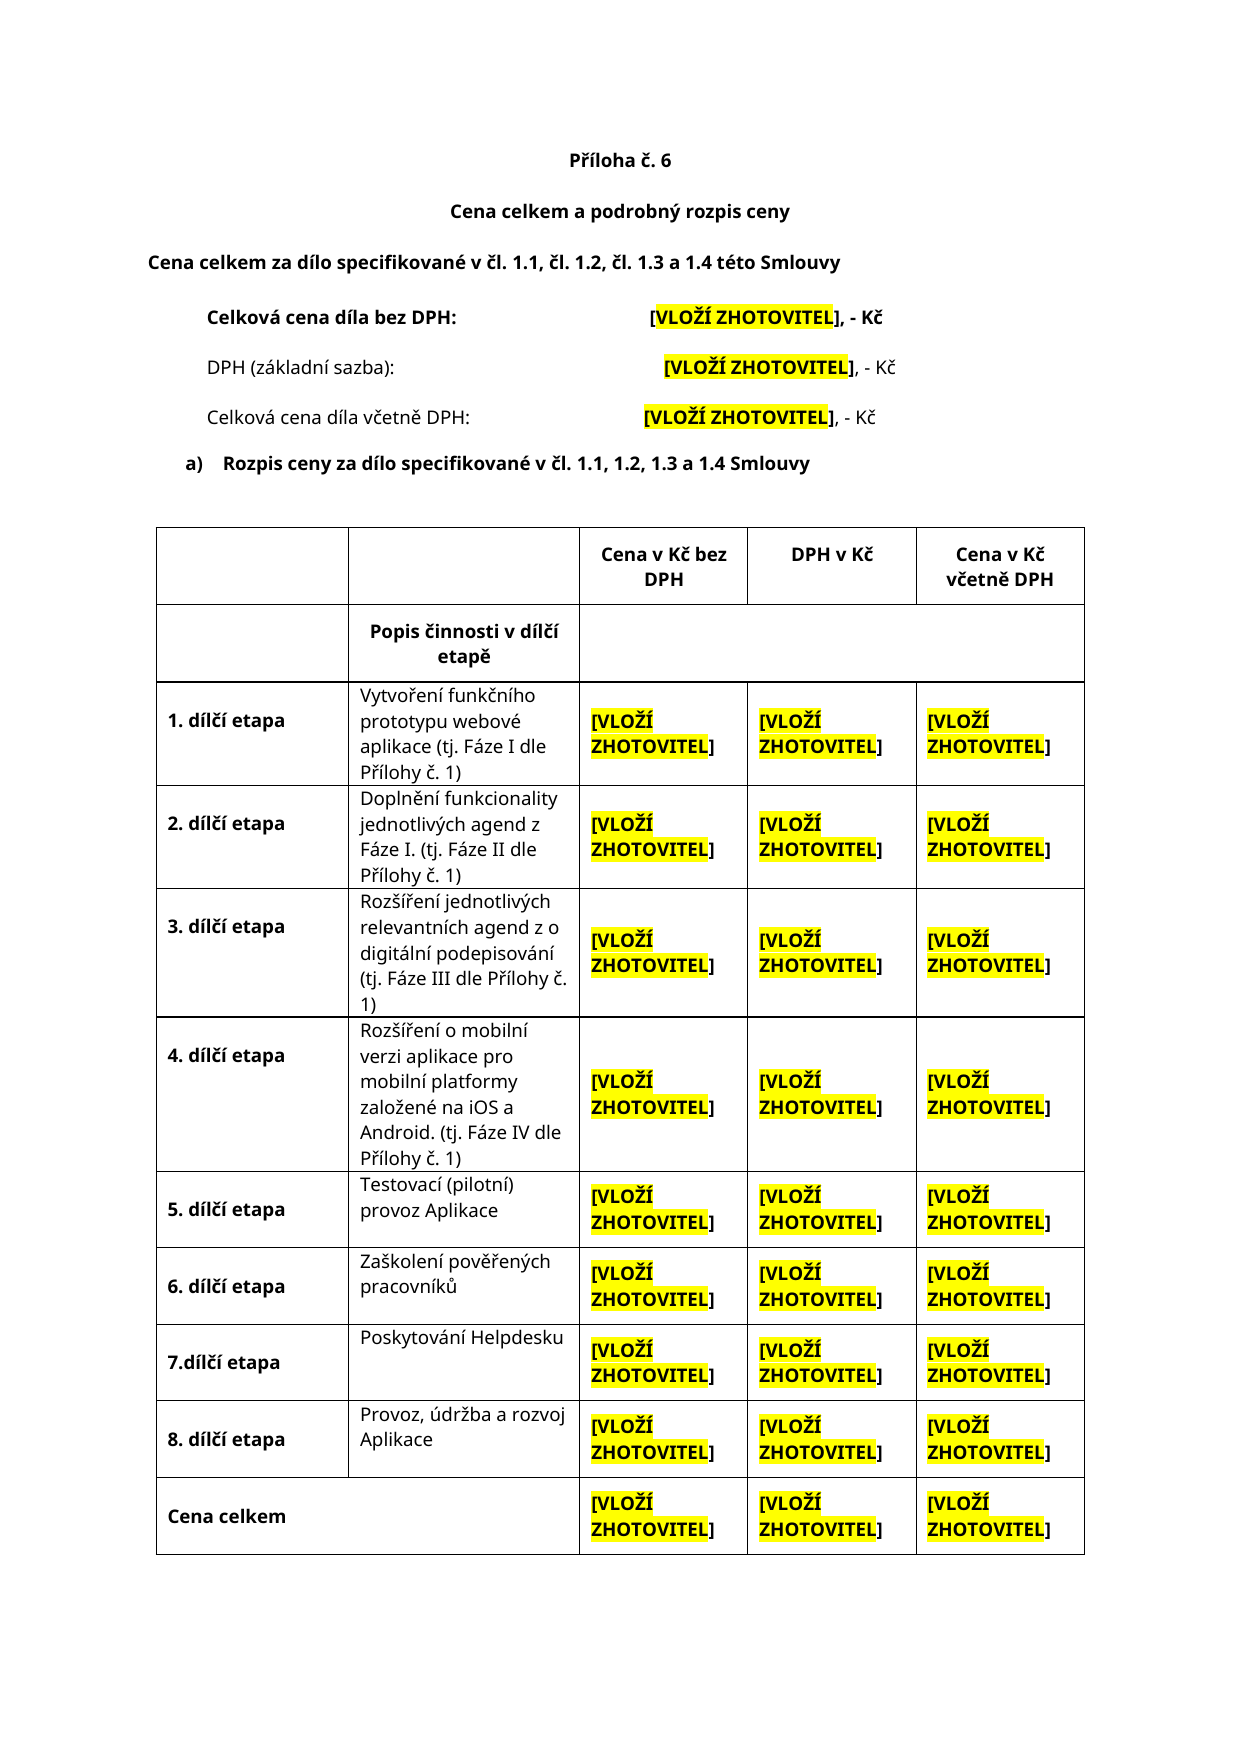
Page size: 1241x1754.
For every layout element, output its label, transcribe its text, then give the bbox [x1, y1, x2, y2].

table_cell [VLOŽÍ ZHOTOVITEL] [748, 1478, 916, 1554]
table_cell [VLOŽÍ ZHOTOVITEL] [748, 1018, 916, 1171]
text Celková cena díla včetně DPH: [VLOŽÍ ZHOTOVITEL], - Kč [148, 401, 1093, 430]
table_cell Zaškolení pověřených pracovníků [349, 1248, 579, 1324]
table_cell [VLOŽÍ ZHOTOVITEL] [580, 786, 747, 888]
table_cell [VLOŽÍ ZHOTOVITEL] [580, 1401, 747, 1477]
text Příloha č. 6 [148, 148, 1093, 173]
table_cell [VLOŽÍ ZHOTOVITEL] [748, 683, 916, 784]
table_header Cena v Kč včetně DPH [917, 528, 1084, 604]
table_cell Testovací (pilotní) provoz Aplikace [349, 1172, 579, 1247]
table_cell [VLOŽÍ ZHOTOVITEL] [917, 889, 1084, 1016]
table_cell [VLOŽÍ ZHOTOVITEL] [580, 1248, 747, 1324]
table_cell Rozšíření o mobilní verzi aplikace pro mobilní platformy založené na iOS a Android. (tj. Fáze IV dle Přílohy č. 1) [349, 1018, 579, 1171]
table_cell Provoz, údržba a rozvoj Aplikace [349, 1401, 579, 1477]
table_cell [VLOŽÍ ZHOTOVITEL] [917, 1172, 1084, 1247]
table_cell [VLOŽÍ ZHOTOVITEL] [917, 1478, 1084, 1554]
table_cell 6. dílčí etapa [157, 1248, 348, 1324]
text DPH (základní sazba): [VLOŽÍ ZHOTOVITEL], - Kč [148, 351, 1093, 380]
table_cell [VLOŽÍ ZHOTOVITEL] [580, 1172, 747, 1247]
table_header [349, 528, 579, 604]
table_cell [VLOŽÍ ZHOTOVITEL] [748, 889, 916, 1016]
text Celková cena díla bez DPH: [VLOŽÍ ZHOTOVITEL], - Kč [207, 301, 1093, 330]
table_cell [VLOŽÍ ZHOTOVITEL] [917, 786, 1084, 888]
table_cell [580, 605, 1084, 681]
table_cell [VLOŽÍ ZHOTOVITEL] [917, 1248, 1084, 1324]
table_cell [VLOŽÍ ZHOTOVITEL] [748, 1172, 916, 1247]
table_cell [VLOŽÍ ZHOTOVITEL] [748, 786, 916, 888]
table_cell 2. dílčí etapa [157, 786, 348, 888]
table_cell Doplnění funkcionality jednotlivých agend z Fáze I. (tj. Fáze II dle Přílohy č. 1) [349, 786, 579, 888]
table_cell [157, 605, 348, 681]
list Rozpis ceny za dílo specifikované v čl. 1.1, 1.2, 1.3 a 1.4 Smlouvy [185, 451, 1093, 476]
list Cena celkem za dílo specifikované v čl. 1.1, čl. 1.2, čl. 1.3 a 1.4 této Smlouvy [148, 250, 1093, 275]
table_cell 4. dílčí etapa [157, 1018, 348, 1171]
table_cell [VLOŽÍ ZHOTOVITEL] [580, 1018, 747, 1171]
table_cell Popis činnosti v dílčí etapě [349, 605, 579, 681]
table_cell 1. dílčí etapa [157, 683, 348, 784]
table_cell [VLOŽÍ ZHOTOVITEL] [917, 1018, 1084, 1171]
table_cell [VLOŽÍ ZHOTOVITEL] [748, 1401, 916, 1477]
table_cell [VLOŽÍ ZHOTOVITEL] [917, 683, 1084, 784]
table_cell Vytvoření funkčního prototypu webové aplikace (tj. Fáze I dle Přílohy č. 1) [349, 683, 579, 784]
table_cell Poskytování Helpdesku [349, 1325, 579, 1400]
table_header [157, 528, 348, 604]
table_cell 3. dílčí etapa [157, 889, 348, 1016]
table_cell [VLOŽÍ ZHOTOVITEL] [580, 1478, 747, 1554]
table_cell Cena celkem [157, 1478, 579, 1554]
table_cell [VLOŽÍ ZHOTOVITEL] [748, 1248, 916, 1324]
table_cell [VLOŽÍ ZHOTOVITEL] [580, 889, 747, 1016]
table_cell [VLOŽÍ ZHOTOVITEL] [580, 683, 747, 784]
table_cell Rozšíření jednotlivých relevantních agend z o digitální podepisování (tj. Fáze III dle Přílohy č. 1) [349, 889, 579, 1016]
table_header Cena v Kč bez DPH [580, 528, 747, 604]
table_cell 8. dílčí etapa [157, 1401, 348, 1477]
table_cell [VLOŽÍ ZHOTOVITEL] [748, 1325, 916, 1400]
table_cell [VLOŽÍ ZHOTOVITEL] [917, 1325, 1084, 1400]
table_cell [VLOŽÍ ZHOTOVITEL] [917, 1401, 1084, 1477]
table_cell [VLOŽÍ ZHOTOVITEL] [580, 1325, 747, 1400]
table_header DPH v Kč [748, 528, 916, 604]
table_cell 7.dílčí etapa [157, 1325, 348, 1400]
table_cell 5. dílčí etapa [157, 1172, 348, 1247]
text Cena celkem a podrobný rozpis ceny [148, 199, 1093, 224]
